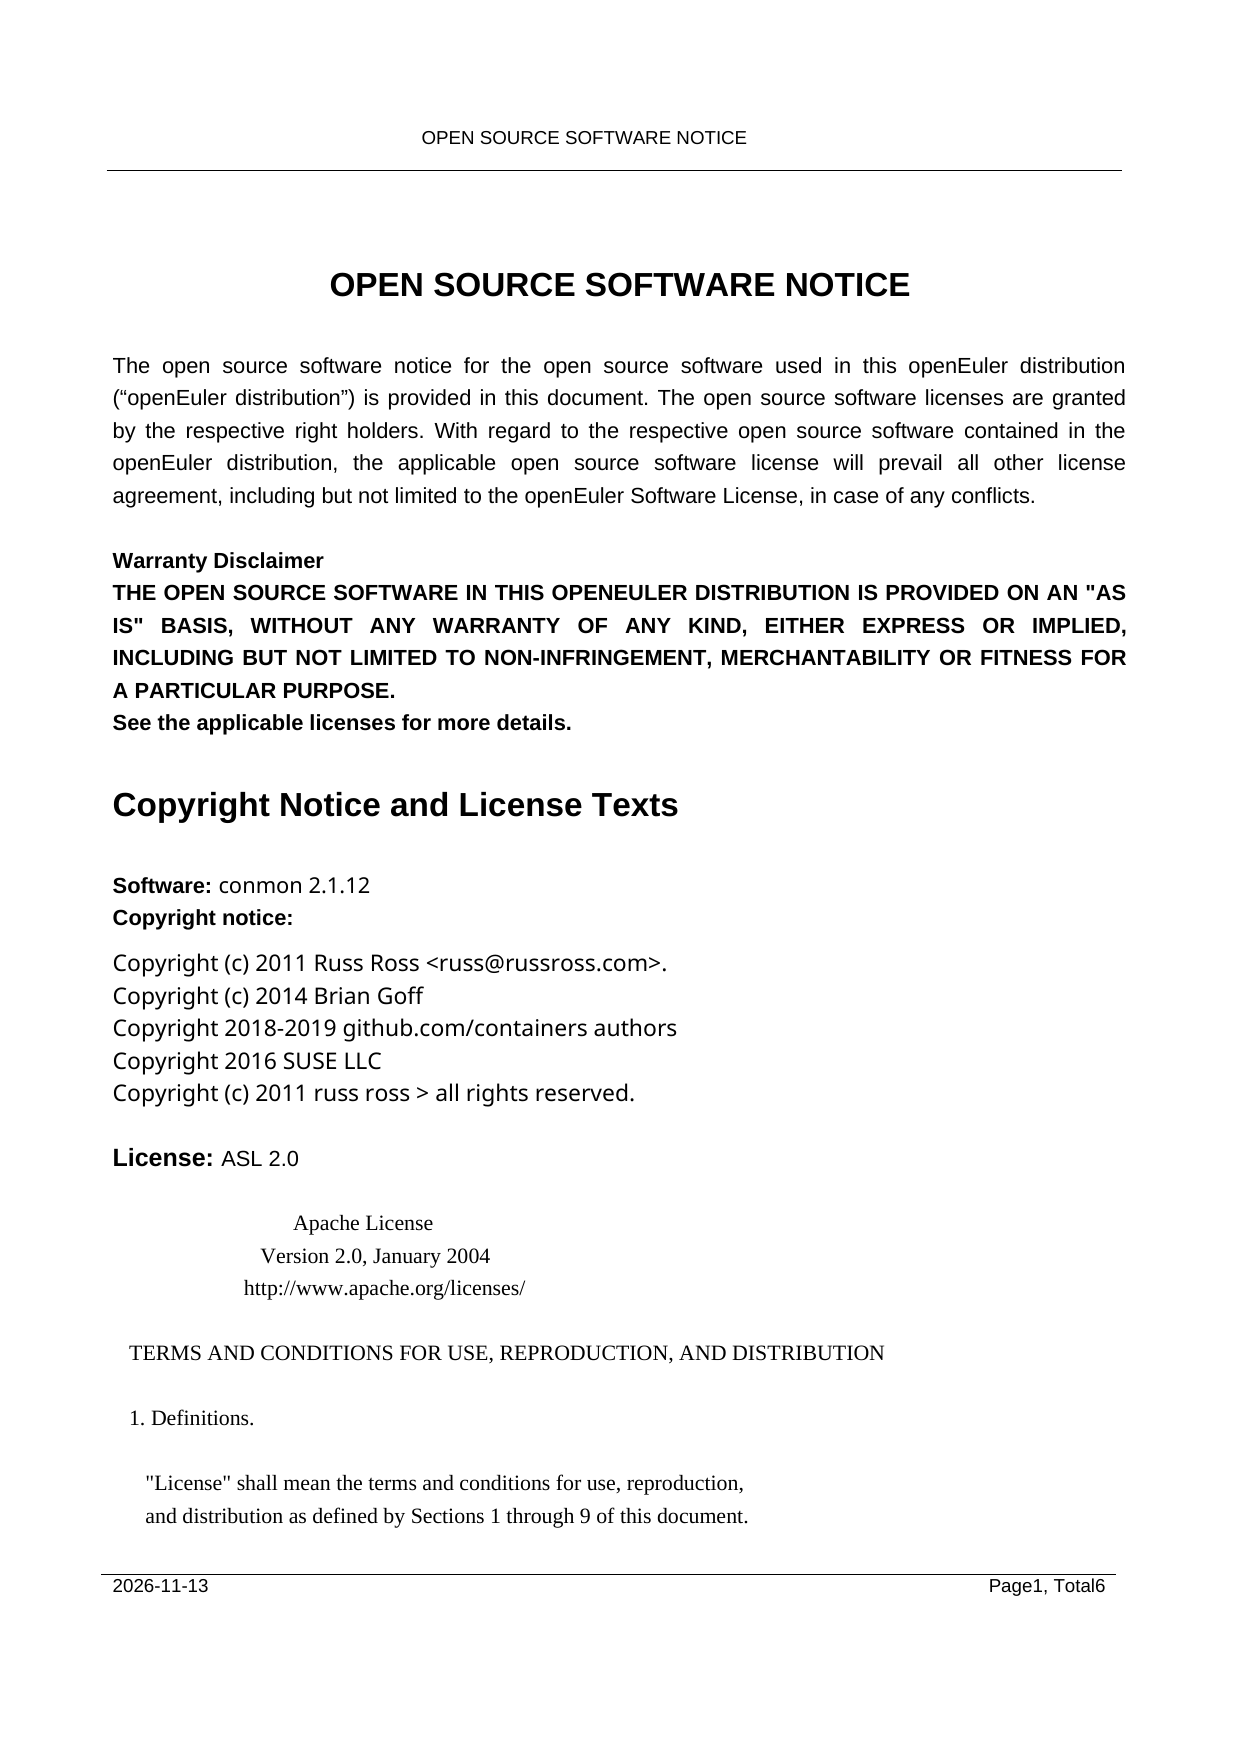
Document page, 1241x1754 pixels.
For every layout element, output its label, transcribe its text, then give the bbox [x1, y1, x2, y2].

text Copyright Notice and License Texts [112, 771, 1128, 836]
text THE OPEN SOURCE SOFTWARE IN THIS OPENEULER DISTRIBUTION IS PROVIDED ON AN "AS IS" BASIS, WITHOUT ANY WARRANTY OF ANY KIND, EITHER EXPRESS OR IMPLIED, INCLUDING BUT NOT LIMITED TO NON-INFRINGEMENT, MERCHANTABILITY OR FITNESS FOR A PARTICULAR PURPOSE. See the applicable licenses for more details. [112, 576, 1128, 739]
text Copyright (c) 2011 Russ Ross <russ@russross.com>. Copyright (c) 2014 Brian Goff Copyright 2018-2019 github.com/containers authors Copyright 2016 SUSE LLC Copyright (c) 2011 russ ross > all rights reserved. [112, 947, 1128, 1142]
title Software: conmon 2.1.12 [112, 869, 1128, 901]
text OPEN SOURCE SOFTWARE NOTICE [112, 251, 1128, 316]
text Copyright notice: [112, 901, 1128, 934]
text License: ASL 2.0 [112, 1142, 1128, 1174]
text Warranty Disclaimer [112, 544, 1128, 576]
text The open source software notice for the open source software used in this openEuler distribution (“openEuler distribution”) is provided in this document. The open source software licenses are granted by the respective right holders. With regard to the respective open source software contained in the openEuler distribution, the applicable open source software license will prevail all other license agreement, including but not limited to the openEuler Software License, in case of any conflicts. [112, 349, 1128, 511]
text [112, 1174, 1128, 1532]
